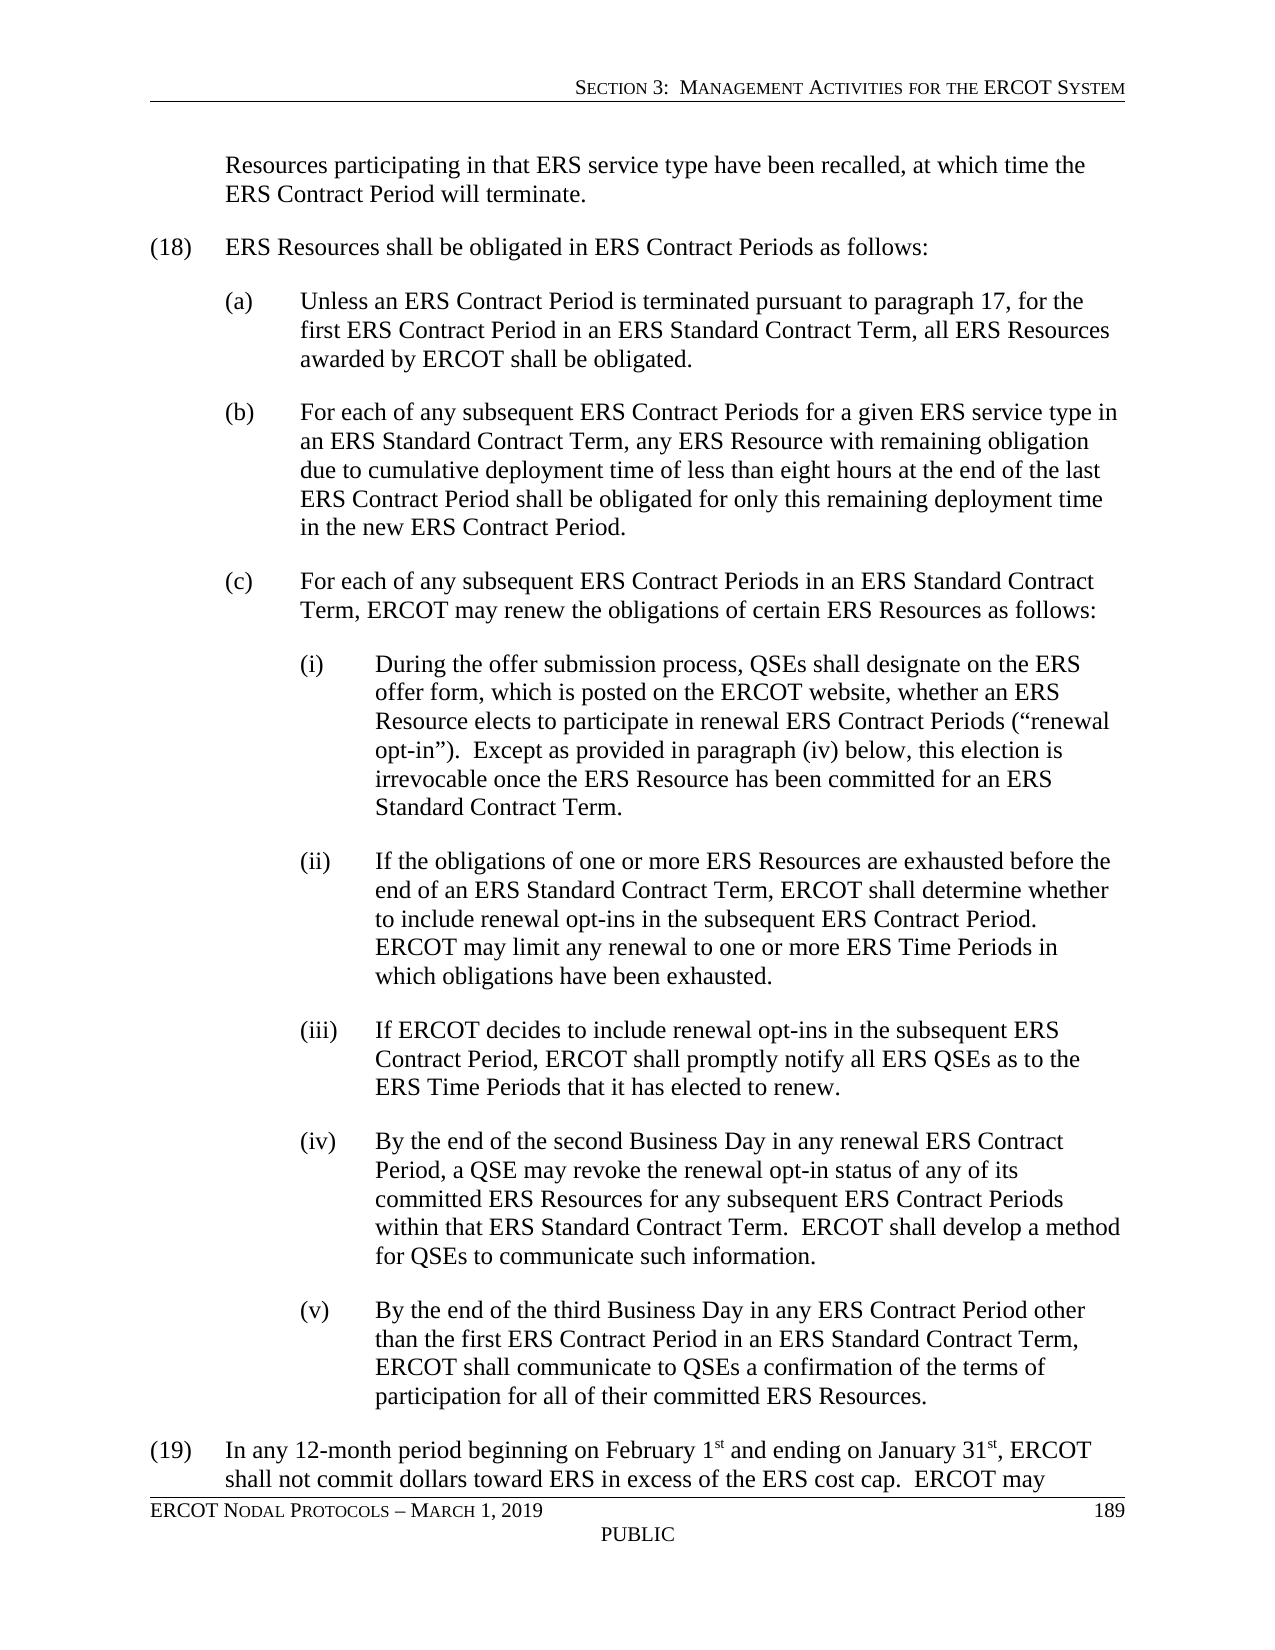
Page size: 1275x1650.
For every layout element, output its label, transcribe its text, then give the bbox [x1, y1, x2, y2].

text (a) Unless an ERS Contract Period is terminated pursuant to paragraph 17, for the first ERS Contract Period in an ERS Standard Contract Term, all ERS Resources awarded by ERCOT shall be obligated. [225, 286, 1125, 372]
text (iv) By the end of the second Business Day in any renewal ERS Contract Period, a QSE may revoke the renewal opt-in status of any of its committed ERS Resources for any subsequent ERS Contract Periods within that ERS Standard Contract Term. ERCOT shall develop a method for QSEs to communicate such information. [300, 1126, 1125, 1270]
text (c) For each of any subsequent ERS Contract Periods in an ERS Standard Contract Term, ERCOT may renew the obligations of certain ERS Resources as follows: [225, 566, 1125, 624]
text (v) By the end of the third Business Day in any ERS Contract Period other than the first ERS Contract Period in an ERS Standard Contract Term, ERCOT shall communicate to QSEs a confirmation of the terms of participation for all of their committed ERS Resources. [300, 1295, 1125, 1410]
text (18) ERS Resources shall be obligated in ERS Contract Periods as follows: [150, 232, 1125, 261]
text (i) During the offer submission process, QSEs shall designate on the ERS offer form, which is posted on the ERCOT website, whether an ERS Resource elects to participate in renewal ERS Contract Periods (“renewal opt-in”). Except as provided in paragraph (iv) below, this election is irrevocable once the ERS Resource has been committed for an ERS Standard Contract Term. [300, 649, 1125, 821]
text (b) For each of any subsequent ERS Contract Periods for a given ERS service type in an ERS Standard Contract Term, any ERS Resource with remaining obligation due to cumulative deployment time of less than eight hours at the end of the last ERS Contract Period shall be obligated for only this remaining deployment time in the new ERS Contract Period. [225, 397, 1125, 541]
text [150, 1435, 1125, 1492]
text (iii) If ERCOT decides to include renewal opt-ins in the subsequent ERS Contract Period, ERCOT shall promptly notify all ERS QSEs as to the ERS Time Periods that it has elected to renew. [300, 1015, 1125, 1101]
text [150, 150, 1125, 207]
text (ii) If the obligations of one or more ERS Resources are exhausted before the end of an ERS Standard Contract Term, ERCOT shall determine whether to include renewal opt-ins in the subsequent ERS Contract Period. ERCOT may limit any renewal to one or more ERS Time Periods in which obligations have been exhausted. [300, 846, 1125, 990]
